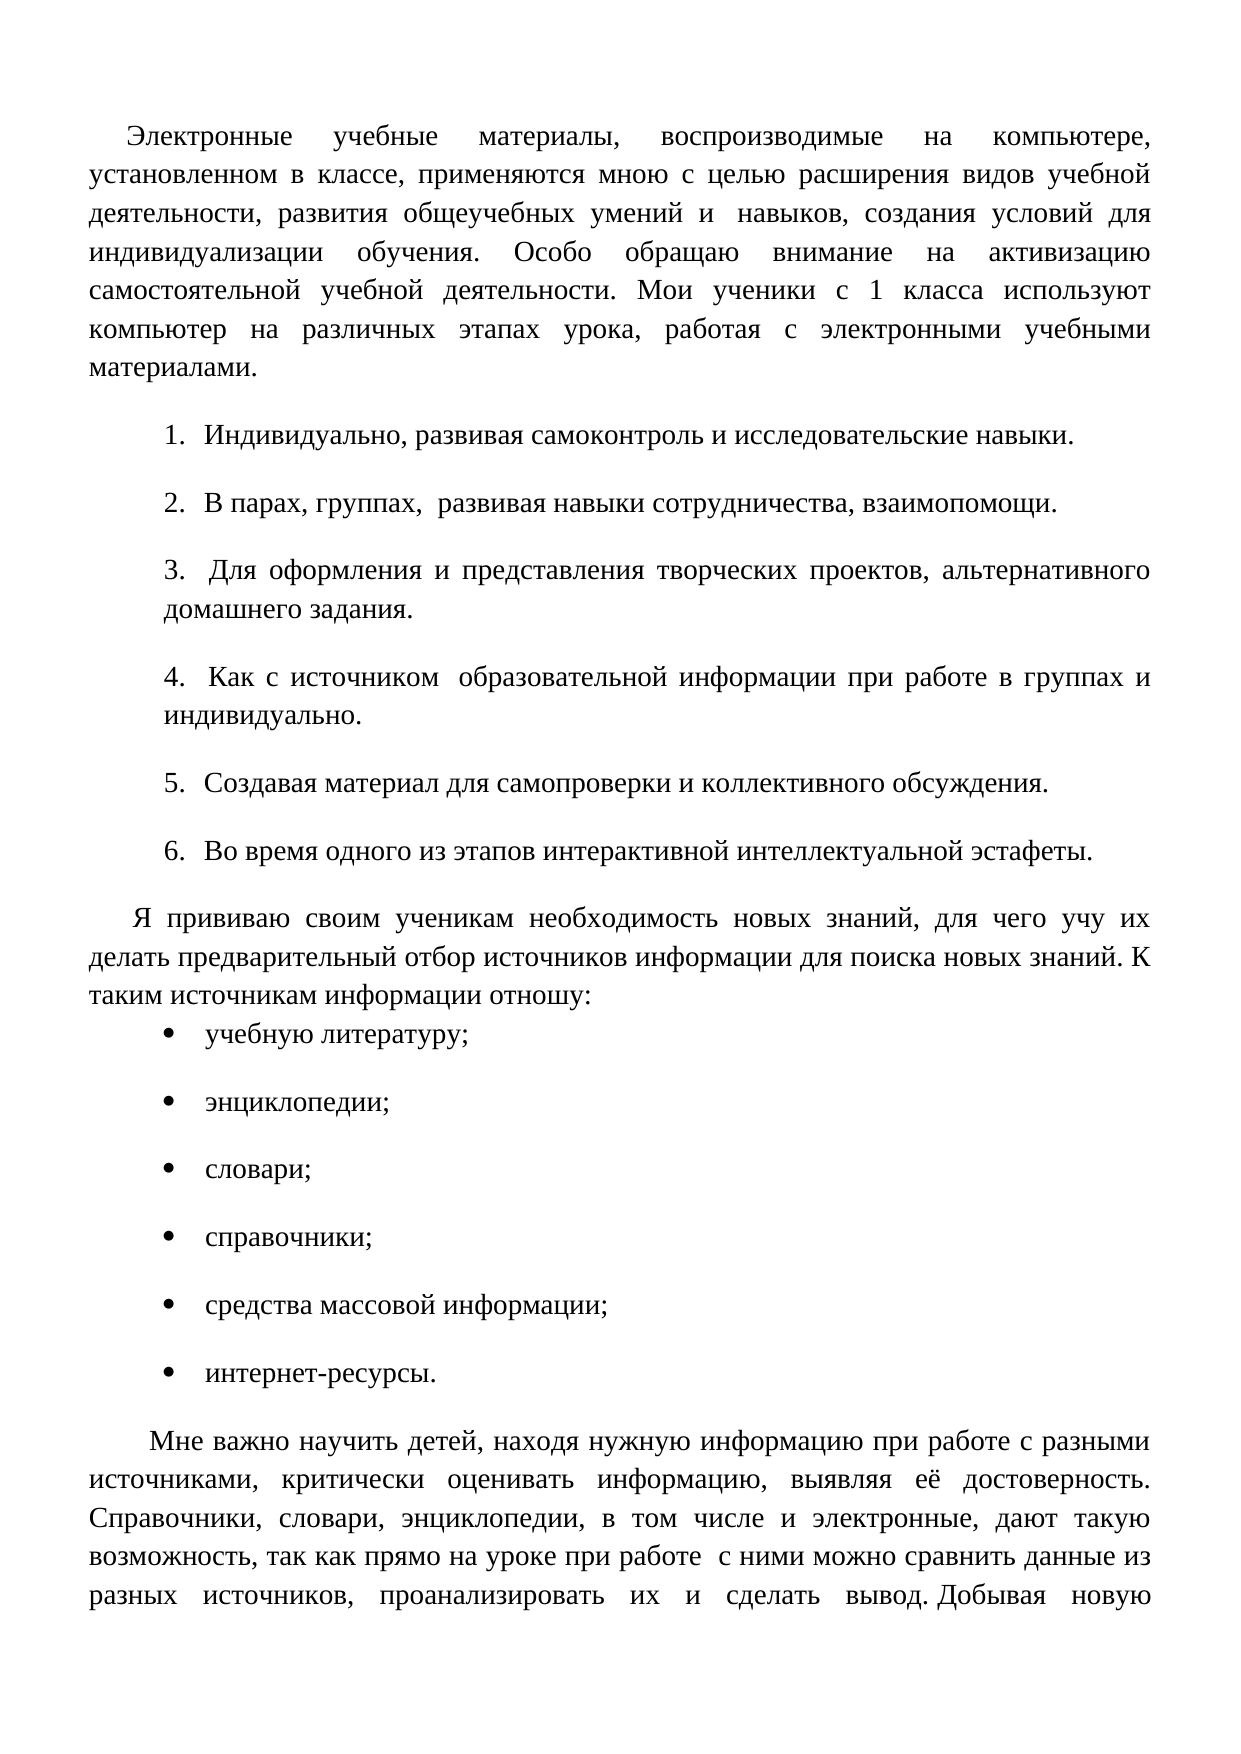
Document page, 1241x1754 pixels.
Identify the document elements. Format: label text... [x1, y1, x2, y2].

text  энциклопедии; [164, 1084, 1152, 1117]
text 6. Во время одного из этапов интерактивной интеллектуальной эстафеты. [164, 833, 1152, 866]
text Я прививаю своим ученикам необходимость новых знаний, для чего учу их делать предварительный отбор источников информации для поиска новых знаний. К таким источникам информации отношу: [89, 900, 1152, 1011]
text  средства массовой информации; [164, 1287, 1152, 1321]
text Электронные учебные материалы, воспроизводимые на компьютере, установленном в классе, применяются мною с целью расширения видов учебной деятельности, развития общеучебных умений и навыков, создания условий для индивидуализации обучения. Особо обращаю внимание на активизацию самостоятельной учебной деятельности. Мои ученики с 1 класса используют компьютер на различных этапах урока, работая с электронными учебными материалами. [89, 118, 1152, 383]
text  словари; [164, 1152, 1152, 1185]
text 2. В парах, группах, развивая навыки сотрудничества, взаимопомощи. [164, 485, 1152, 518]
text  интернет-ресурсы. [164, 1355, 1152, 1389]
text  учебную литературу; [164, 1016, 1152, 1050]
text 3. Для оформления и представления творческих проектов, альтернативного домашнего задания. [164, 552, 1152, 624]
text 5. Создавая материал для самопроверки и коллективного обсуждения. [164, 765, 1152, 798]
text  справочники; [164, 1219, 1152, 1253]
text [89, 1423, 1152, 1611]
text 1. Индивидуально, развивая самоконтроль и исследовательские навыки. [164, 417, 1152, 451]
text 4. Как с источником образовательной информации при работе в группах и индивидуально. [164, 659, 1152, 731]
